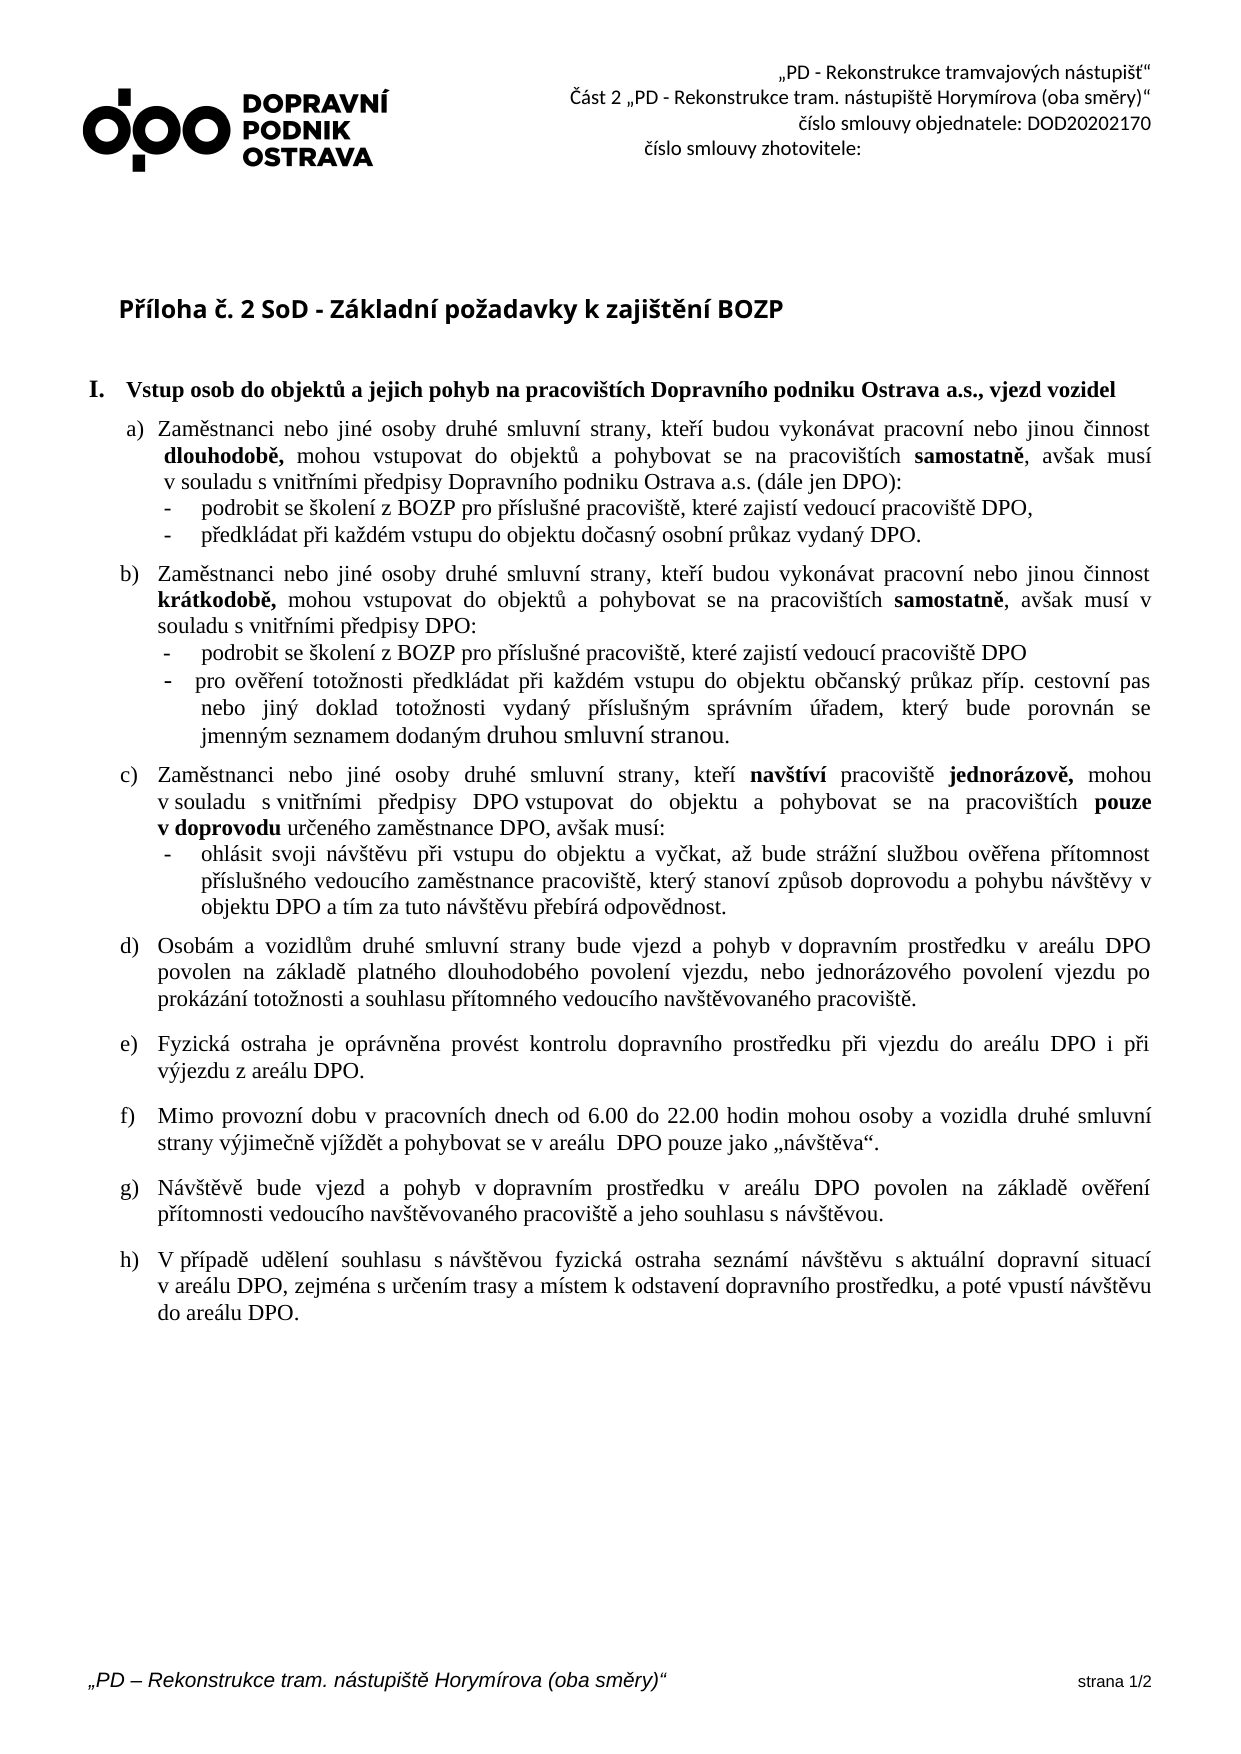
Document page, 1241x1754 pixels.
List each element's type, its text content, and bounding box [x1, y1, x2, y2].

subtitle Příloha č. 2 SoD - Základní požadavky k zajištění BOZP [118, 293, 1152, 324]
list Zaměstnanci nebo jiné osoby druhé smluvní strany, kteří budou vykonávat pracovní nebo jinou činnost krátkodobě, mohou vstupovat do objektů a pohybovat se na pracovištích samostatně, avšak musí v souladu s vnitřními předpisy DPO: [120, 560, 1152, 639]
list pro ověření totožnosti předkládat při každém vstupu do objektu občanský průkaz příp. cestovní pas nebo jiný doklad totožnosti vydaný příslušným správním úřadem, který bude porovnán se jmenným seznamem dodaným druhou smluvní stranou. [164, 665, 1152, 749]
list Zaměstnanci nebo jiné osoby druhé smluvní strany, kteří navštíví pracoviště jednorázově, mohou v souladu s vnitřními předpisy DPO vstupovat do objektu a pohybovat se na pracovištích pouze v doprovodu určeného zaměstnance DPO, avšak musí: [120, 761, 1152, 841]
list Osobám a vozidlům druhé smluvní strany bude vjezd a pohyb v dopravním prostředku v areálu DPO povolen na základě platného dlouhodobého povolení vjezdu, nebo jednorázového povolení vjezdu po prokázání totožnosti a souhlasu přítomného vedoucího navštěvovaného pracoviště. [120, 932, 1152, 1011]
text - podrobit se školení z BOZP pro příslušné pracoviště, které zajistí vedoucí pracoviště DPO, [164, 494, 1152, 521]
text - předkládat při každém vstupu do objektu dočasný osobní průkaz vydaný DPO. [164, 521, 1152, 547]
text - podrobit se školení z BOZP pro příslušné pracoviště, které zajistí vedoucí pracoviště DPO [157, 639, 1152, 665]
list V případě udělení souhlasu s návštěvou fyzická ostraha seznámí návštěvu s aktuální dopravní situací v areálu DPO, zejména s určením trasy a místem k odstavení dopravního prostředku, a poté vpustí návštěvu do areálu DPO. [120, 1246, 1152, 1325]
list Návštěvě bude vjezd a pohyb v dopravním prostředku v areálu DPO povolen na základě ověření přítomnosti vedoucího navštěvovaného pracoviště a jeho souhlasu s návštěvou. [120, 1174, 1152, 1227]
list Mimo provozní dobu v pracovních dnech od 6.00 do 22.00 hodin mohou osoby a vozidla druhé smluvní strany výjimečně vjíždět a pohybovat se v areálu DPO pouze jako „návštěva“. [120, 1102, 1152, 1155]
text I. Vstup osob do objektů a jejich pohyb na pracovištích Dopravního podniku Ostrava a.s., vjezd vozidel [89, 374, 1152, 403]
list Fyzická ostraha je oprávněna provést kontrolu dopravního prostředku při vjezdu do areálu DPO i při výjezdu z areálu DPO. [120, 1030, 1152, 1083]
list Zaměstnanci nebo jiné osoby druhé smluvní strany, kteří budou vykonávat pracovní nebo jinou činnost dlouhodobě, mohou vstupovat do objektů a pohybovat se na pracovištích samostatně, avšak musí v souladu s vnitřními předpisy Dopravního podniku Ostrava a.s. (dále jen DPO): [126, 415, 1152, 494]
text - ohlásit svoji návštěvu při vstupu do objektu a vyčkat, až bude strážní službou ověřena přítomnost příslušného vedoucího zaměstnance pracoviště, který stanoví způsob doprovodu a pohybu návštěvy v objektu DPO a tím za tuto návštěvu přebírá odpovědnost. [164, 841, 1152, 919]
picture [82, 88, 390, 172]
